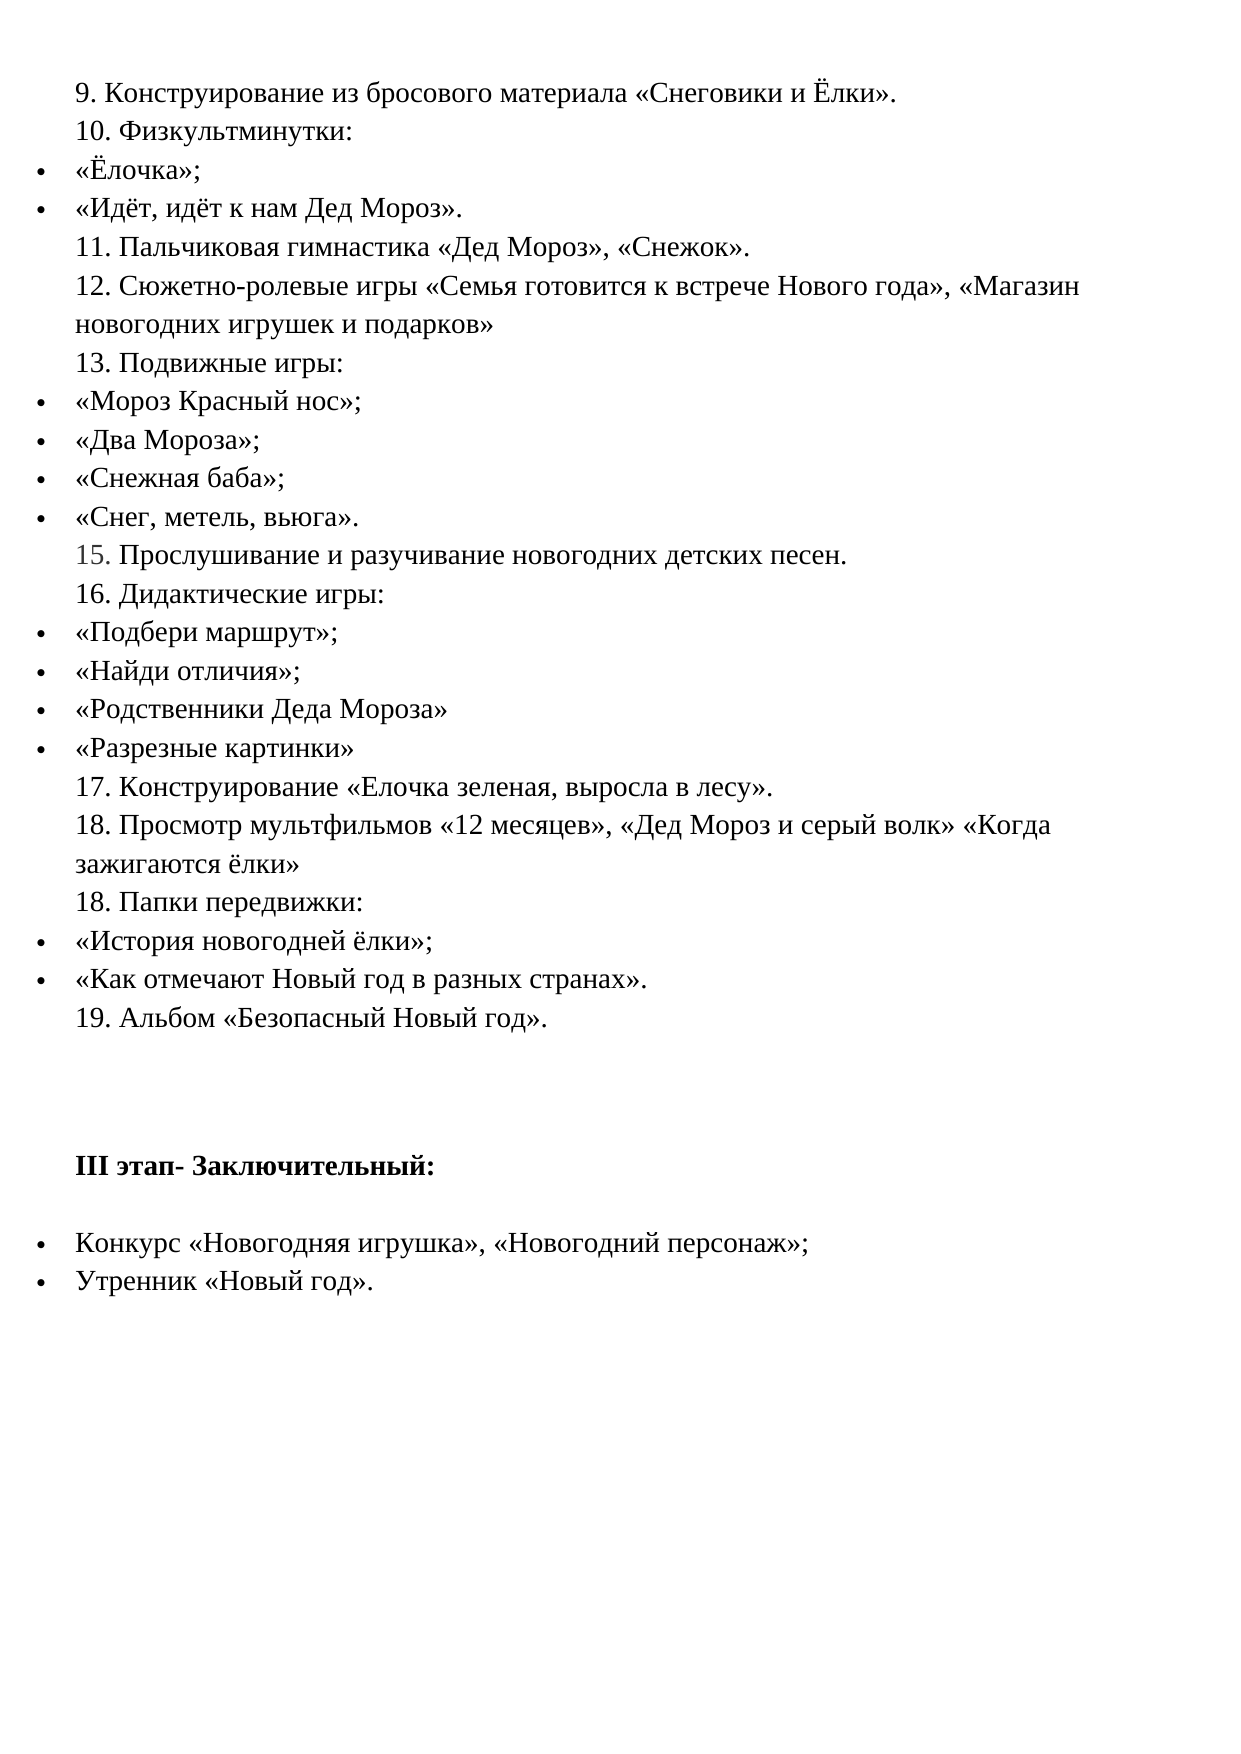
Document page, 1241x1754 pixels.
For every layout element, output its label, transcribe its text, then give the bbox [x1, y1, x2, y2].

list Конкурс «Новогодняя игрушка», «Новогодний персонаж»; [37, 1225, 1165, 1258]
text 9. Конструирование из бросового материала «Снеговики и Ёлки». [75, 75, 1165, 108]
list Утренник «Новый год». [37, 1263, 1165, 1297]
text 10. Физкультминутки: [75, 113, 1165, 147]
list «История новогодней ёлки»; [37, 923, 1165, 956]
text 15. Прослушивание и разучивание новогодних детских песен. [75, 537, 1165, 571]
text 19. Альбом «Безопасный Новый год». [75, 1000, 1165, 1033]
text 13. Подвижные игры: [75, 345, 1165, 378]
list «Снежная баба»; [37, 460, 1165, 494]
list «Два Мороза»; [37, 422, 1165, 455]
text 17. Конструирование «Елочка зеленая, выросла в лесу». [75, 769, 1165, 802]
list «Идёт, идёт к нам Дед Мороз». [37, 191, 1165, 224]
text 18. Папки передвижки: [75, 884, 1165, 918]
list «Ёлочка»; [37, 152, 1165, 186]
text III этап- Заключительный: [75, 1148, 1165, 1181]
list «Разрезные картинки» [37, 730, 1165, 764]
list «Как отмечают Новый год в разных странах». [37, 961, 1165, 995]
text 12. Сюжетно-ролевые игры «Семья готовится к встрече Нового года», «Магазин новогодних игрушек и подарков» [75, 268, 1165, 340]
list «Подбери маршрут»; [37, 614, 1165, 648]
text 16. Дидактические игры: [75, 576, 1165, 609]
list «Найди отличия»; [37, 653, 1165, 687]
list «Родственники Деда Мороза» [37, 692, 1165, 725]
list «Снег, метель, вьюга». [37, 499, 1165, 532]
text 11. Пальчиковая гимнастика «Дед Мороз», «Снежок». [75, 229, 1165, 263]
text 18. Просмотр мультфильмов «12 месяцев», «Дед Мороз и серый волк» «Когда зажигаются ёлки» [75, 807, 1165, 879]
list «Мороз Красный нос»; [37, 383, 1165, 417]
